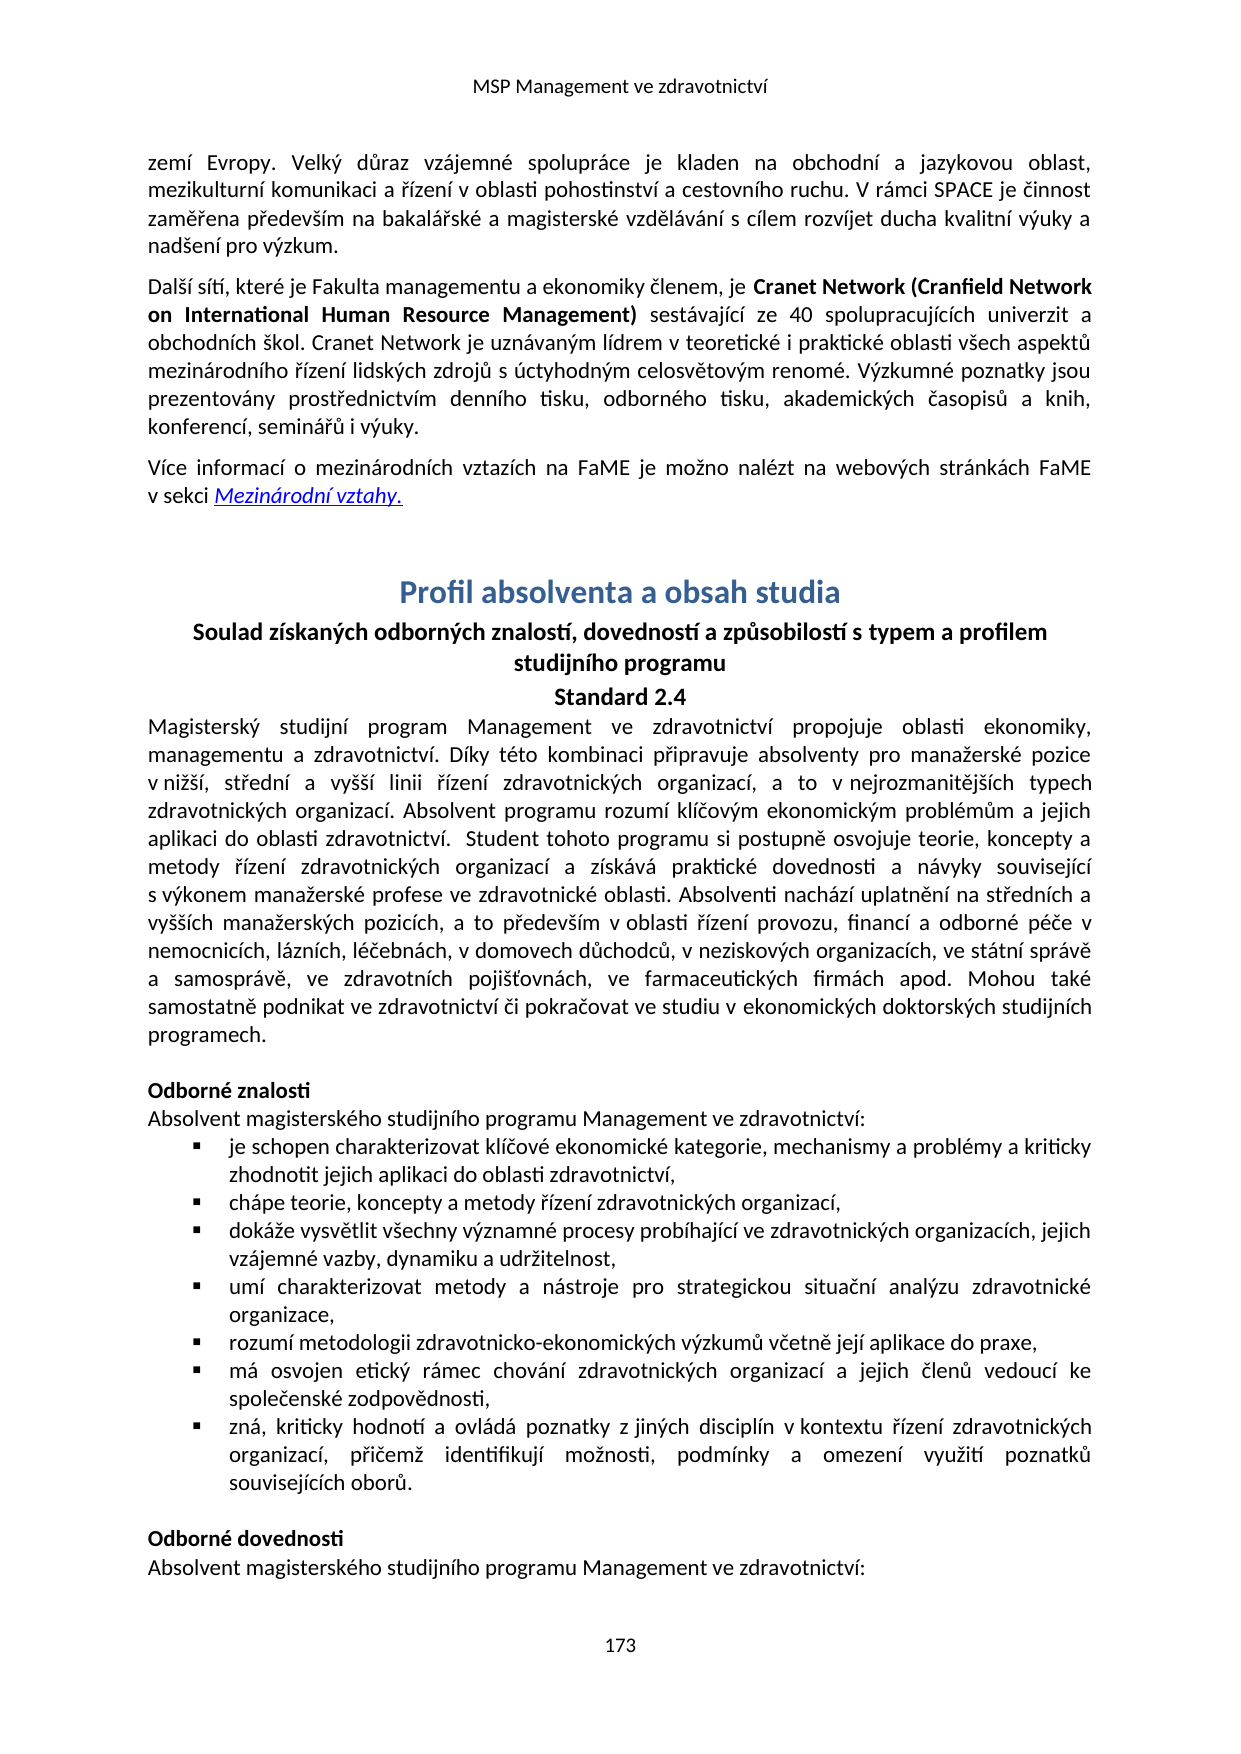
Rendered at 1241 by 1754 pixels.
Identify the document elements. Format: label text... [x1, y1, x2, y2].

text Odborné znalosti [148, 1076, 1093, 1104]
list umí charakterizovat metody a nástroje pro strategickou situační analýzu zdravotnické organizace, [191, 1272, 1093, 1328]
list zná, kriticky hodnotí a ovládá poznatky z jiných disciplín v kontextu řízení zdravotnických organizací, přičemž identifikují možnosti, podmínky a omezení využití poznatků souvisejících oborů. [191, 1412, 1093, 1497]
text Odborné dovednosti [148, 1524, 1093, 1553]
text Absolvent magisterského studijního programu Management ve zdravotnictví: [148, 1104, 1093, 1132]
text Absolvent magisterského studijního programu Management ve zdravotnictví: [148, 1553, 1093, 1581]
subtitle Soulad získaných odborných znalostí, dovedností a způsobilostí s typem a profilem studijního programu [148, 616, 1093, 677]
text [148, 148, 1093, 260]
list dokáže vysvětlit všechny významné procesy probíhající ve zdravotnických organizacích, jejich vzájemné vazby, dynamiku a udržitelnost, [191, 1216, 1093, 1272]
list má osvojen etický rámec chování zdravotnických organizací a jejich členů vedoucí ke společenské zodpovědnosti, [191, 1356, 1093, 1412]
subtitle Standard 2.4 [148, 681, 1093, 712]
list chápe teorie, koncepty a metody řízení zdravotnických organizací, [191, 1188, 1093, 1216]
list rozumí metodologii zdravotnicko-ekonomických výzkumů včetně její aplikace do praxe, [191, 1328, 1093, 1356]
text Magisterský studijní program Management ve zdravotnictví propojuje oblasti ekonomiky, managementu a zdravotnictví. Díky této kombinaci připravuje absolventy pro manažerské pozice v nižší, střední a vyšší linii řízení zdravotnických organizací, a to v nejrozmanitějších typech zdravotnických organizací. Absolvent programu rozumí klíčovým ekonomickým problémům a jejich aplikaci do oblasti zdravotnictví. Student tohoto programu si postupně osvojuje teorie, koncepty a metody řízení zdravotnických organizací a získává praktické dovednosti a návyky související s výkonem manažerské profese ve zdravotnické oblasti. Absolventi nachází uplatnění na středních a vyšších manažerských pozicích, a to především v oblasti řízení provozu, financí a odborné péče v nemocnicích, lázních, léčebnách, v domovech důchodců, v neziskových organizacích, ve státní správě a samosprávě, ve zdravotních pojišťovnách, ve farmaceutických firmách apod. Mohou také samostatně podnikat ve zdravotnictví či pokračovat ve studiu v ekonomických doktorských studijních programech. [148, 712, 1093, 1048]
text Další sítí, které je Fakulta managementu a ekonomiky členem, je Cranet Network (Cranfield Network on International Human Resource Management) sestávající ze 40 spolupracujících univerzit a obchodních škol. Cranet Network je uznávaným lídrem v teoretické i praktické oblasti všech aspektů mezinárodního řízení lidských zdrojů s úctyhodným celosvětovým renomé. Výzkumné poznatky jsou prezentovány prostřednictvím denního tisku, odborného tisku, akademických časopisů a knih, konferencí, seminářů i výuky. [148, 272, 1093, 440]
subtitle Profil absolventa a obsah studia [148, 571, 1093, 612]
list je schopen charakterizovat klíčové ekonomické kategorie, mechanismy a problémy a kriticky zhodnotit jejich aplikaci do oblasti zdravotnictví, [191, 1132, 1093, 1188]
text Více informací o mezinárodních vztazích na FaME je možno nalézt na webových stránkách FaME v sekci Mezinárodní vztahy. [148, 453, 1093, 509]
